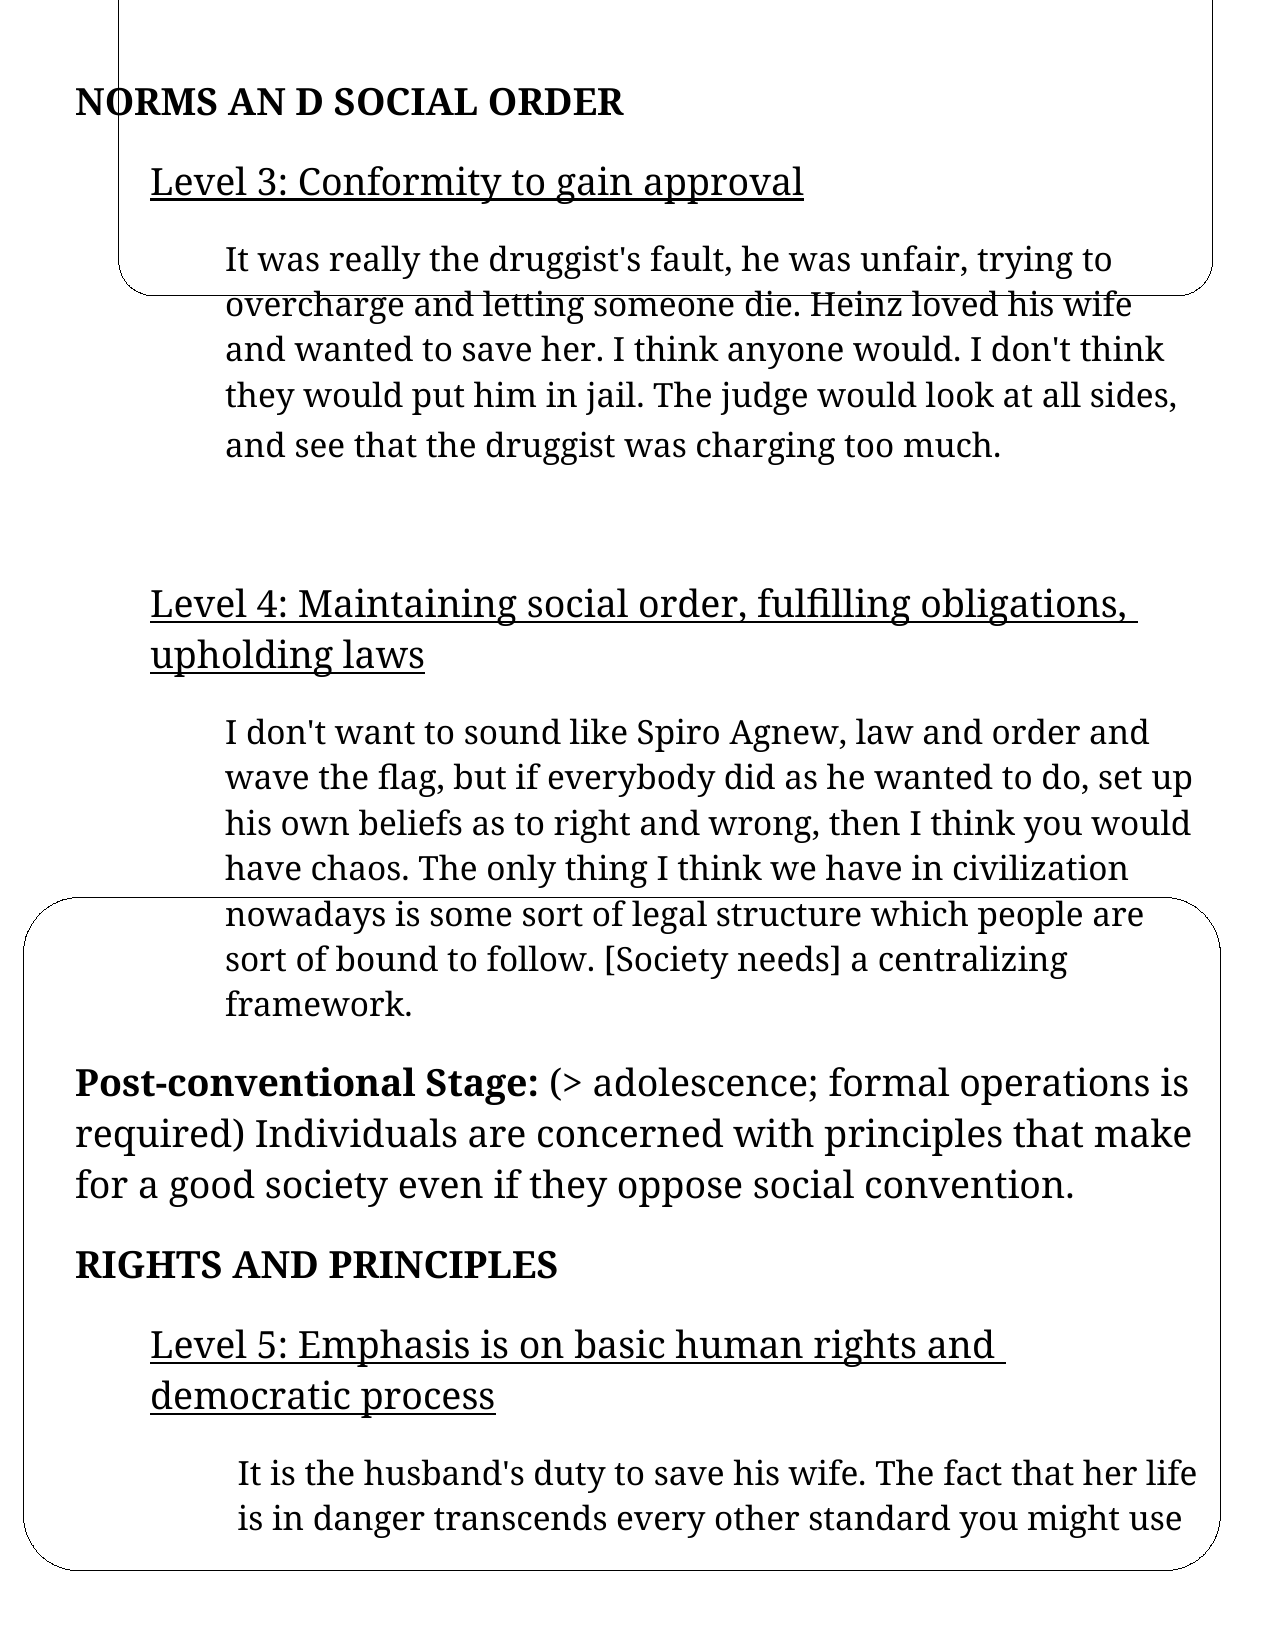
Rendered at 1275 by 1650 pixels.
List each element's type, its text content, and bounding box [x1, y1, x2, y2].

text It was really the druggist's fault, he was unfair, trying to overcharge and letting someone die. Heinz loved his wife and wanted to save her. I think anyone would. I don't think they would put him in jail. The judge would look at all sides, and see that the druggist was charging too much. [225, 235, 1200, 468]
text Level 4: Maintaining social order, fulfilling obligations, upholding laws [150, 577, 1200, 679]
text NORMS AN D SOCIAL ORDER [75, 75, 1200, 126]
text RIGHTS PRINCIPLES [75, 1238, 1200, 1289]
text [237, 1449, 1200, 1540]
text I don't want to sound like Spiro Agnew, law and order and wave the flag, but if everybody did as he wanted to do, set up his own beliefs as to right and wrong, then I think you would have chaos. The only thing I think we have in civilization nowadays is some sort of legal structure which people are sort of bound to follow. [Society needs] a centralizing framework. [75, 709, 1200, 1027]
text Post-conventional Stage: (> adolescence; formal operations is required) Individuals are concerned with principles that make for a good society even if they oppose social convention. [75, 1056, 1200, 1209]
text Level 5: Emphasis is on basic human rights and democratic process [75, 1318, 1200, 1420]
text Level 3: Conformity to gain approval [75, 155, 1200, 206]
